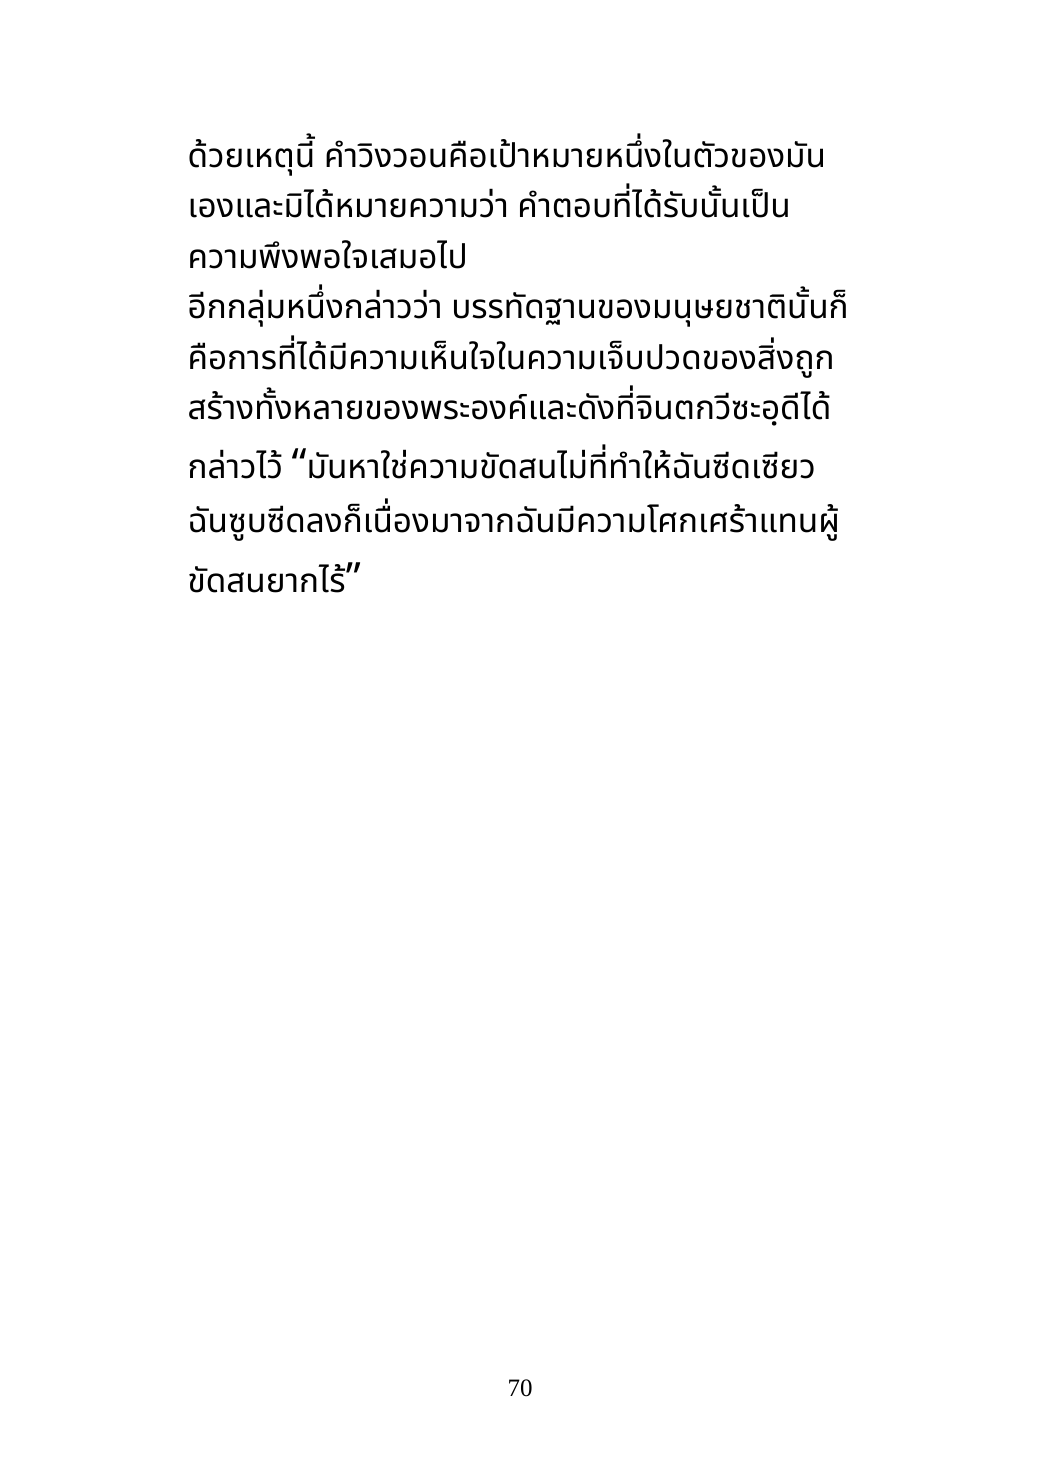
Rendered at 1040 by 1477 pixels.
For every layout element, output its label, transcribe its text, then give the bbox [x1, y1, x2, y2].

text อีกกลุ่มหนึ่งกล่าวว่า บรรทัดฐานของมนุษยชาตินั้นก็คือการที่ได้มีความเห็นใจในความเจ็บปวดของสิ่งถูกสร้างทั้งหลายของพระองค์และดังที่จินตกวีซะอฺดีได้กล่าวไว้ “มันหาใช่ความขัดสนไม่ที่ทำให้ฉันซีดเซียว ฉันซูบซีดลงก็เนื่องมาจากฉันมีความโศกเศร้าแทนผู้ขัดสนยากไร้” [187, 283, 852, 611]
text ด้วยเหตุนี้ คำวิงวอนคือเป้าหมายหนึ่งในตัวของมันเองและมิได้หมายความว่า คำตอบที่ได้รับนั้นเป็นความพึงพอใจเสมอไป [187, 132, 852, 283]
